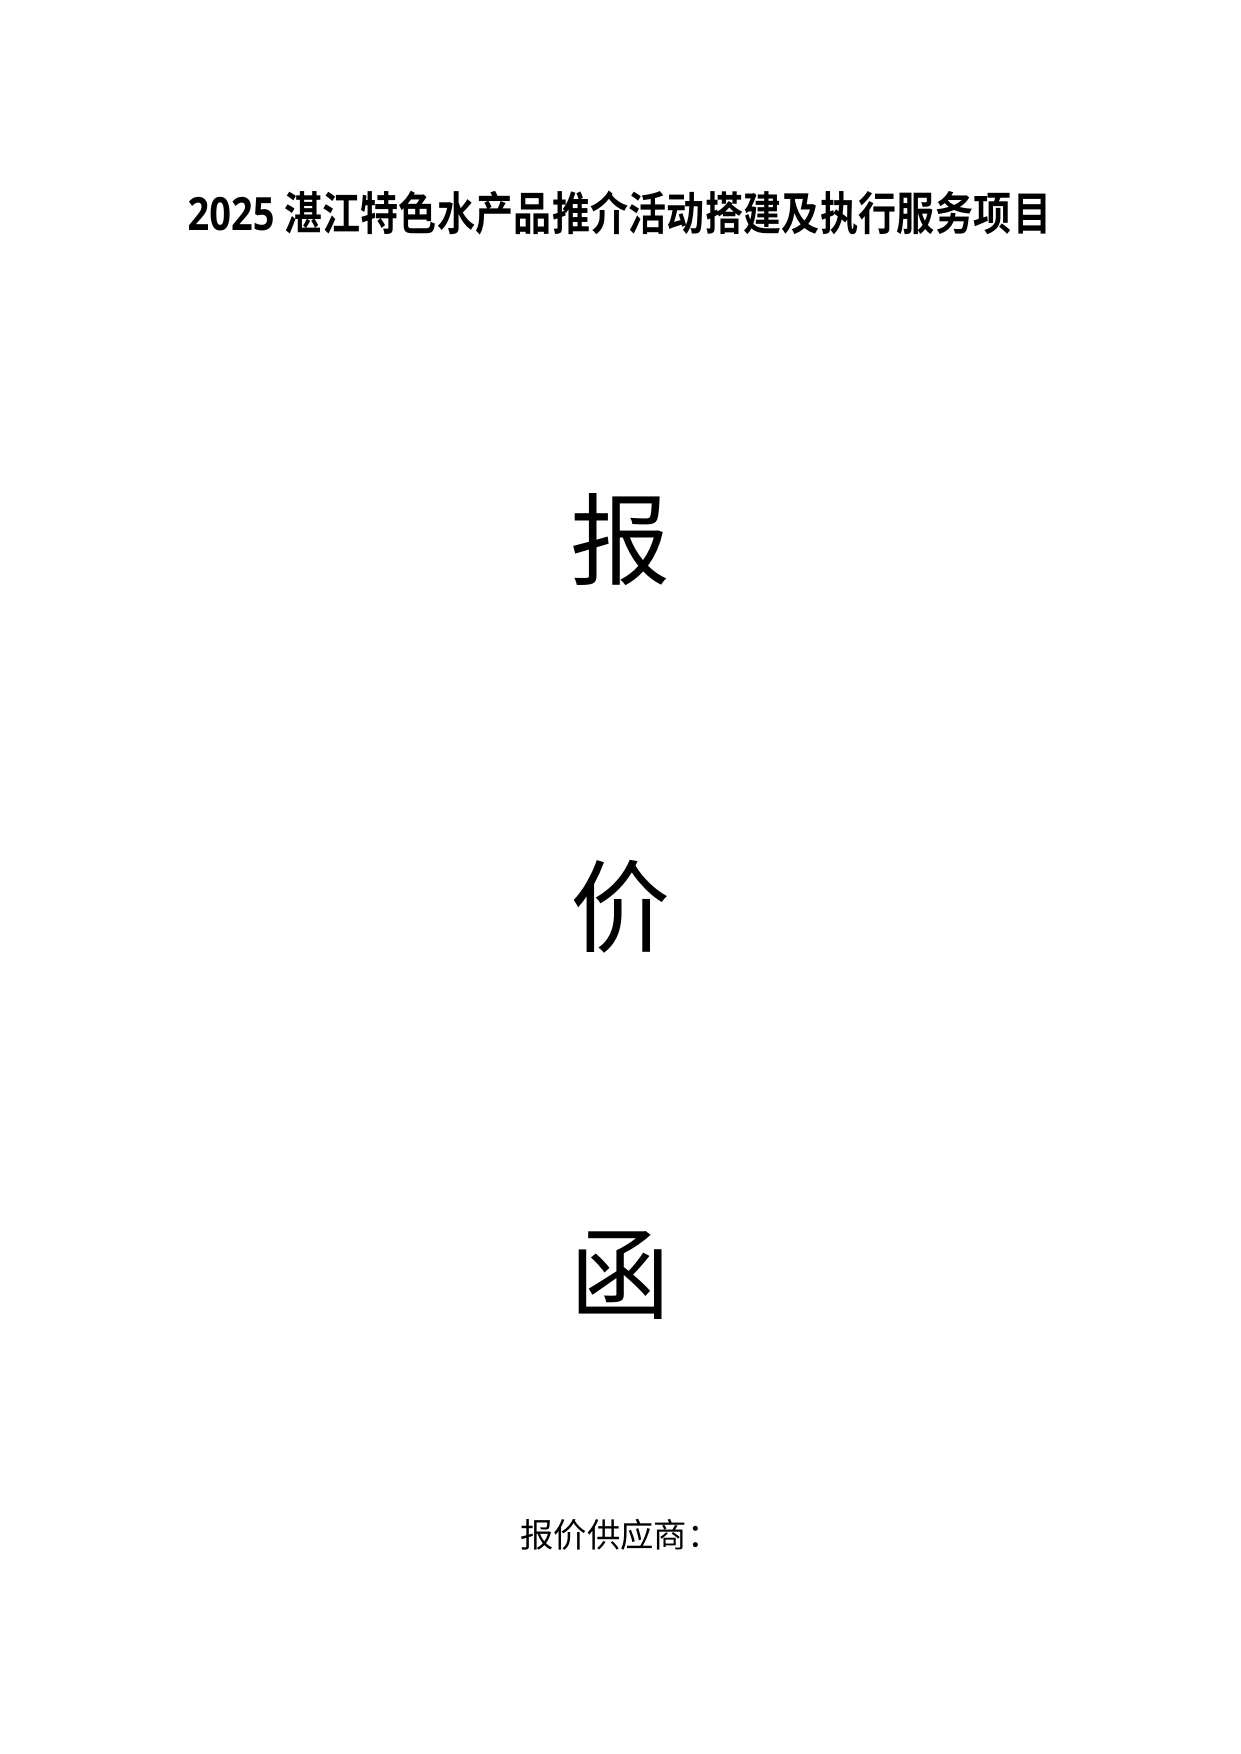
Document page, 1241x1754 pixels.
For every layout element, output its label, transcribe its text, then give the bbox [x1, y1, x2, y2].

text 报 [187, 452, 1053, 615]
text 2025湛江特色水产品推介活动搭建及执行服务项目 [187, 162, 1053, 259]
text 报价供应商： [187, 1501, 1053, 1566]
text 价 [187, 819, 1053, 982]
text 函 [187, 1186, 1053, 1349]
